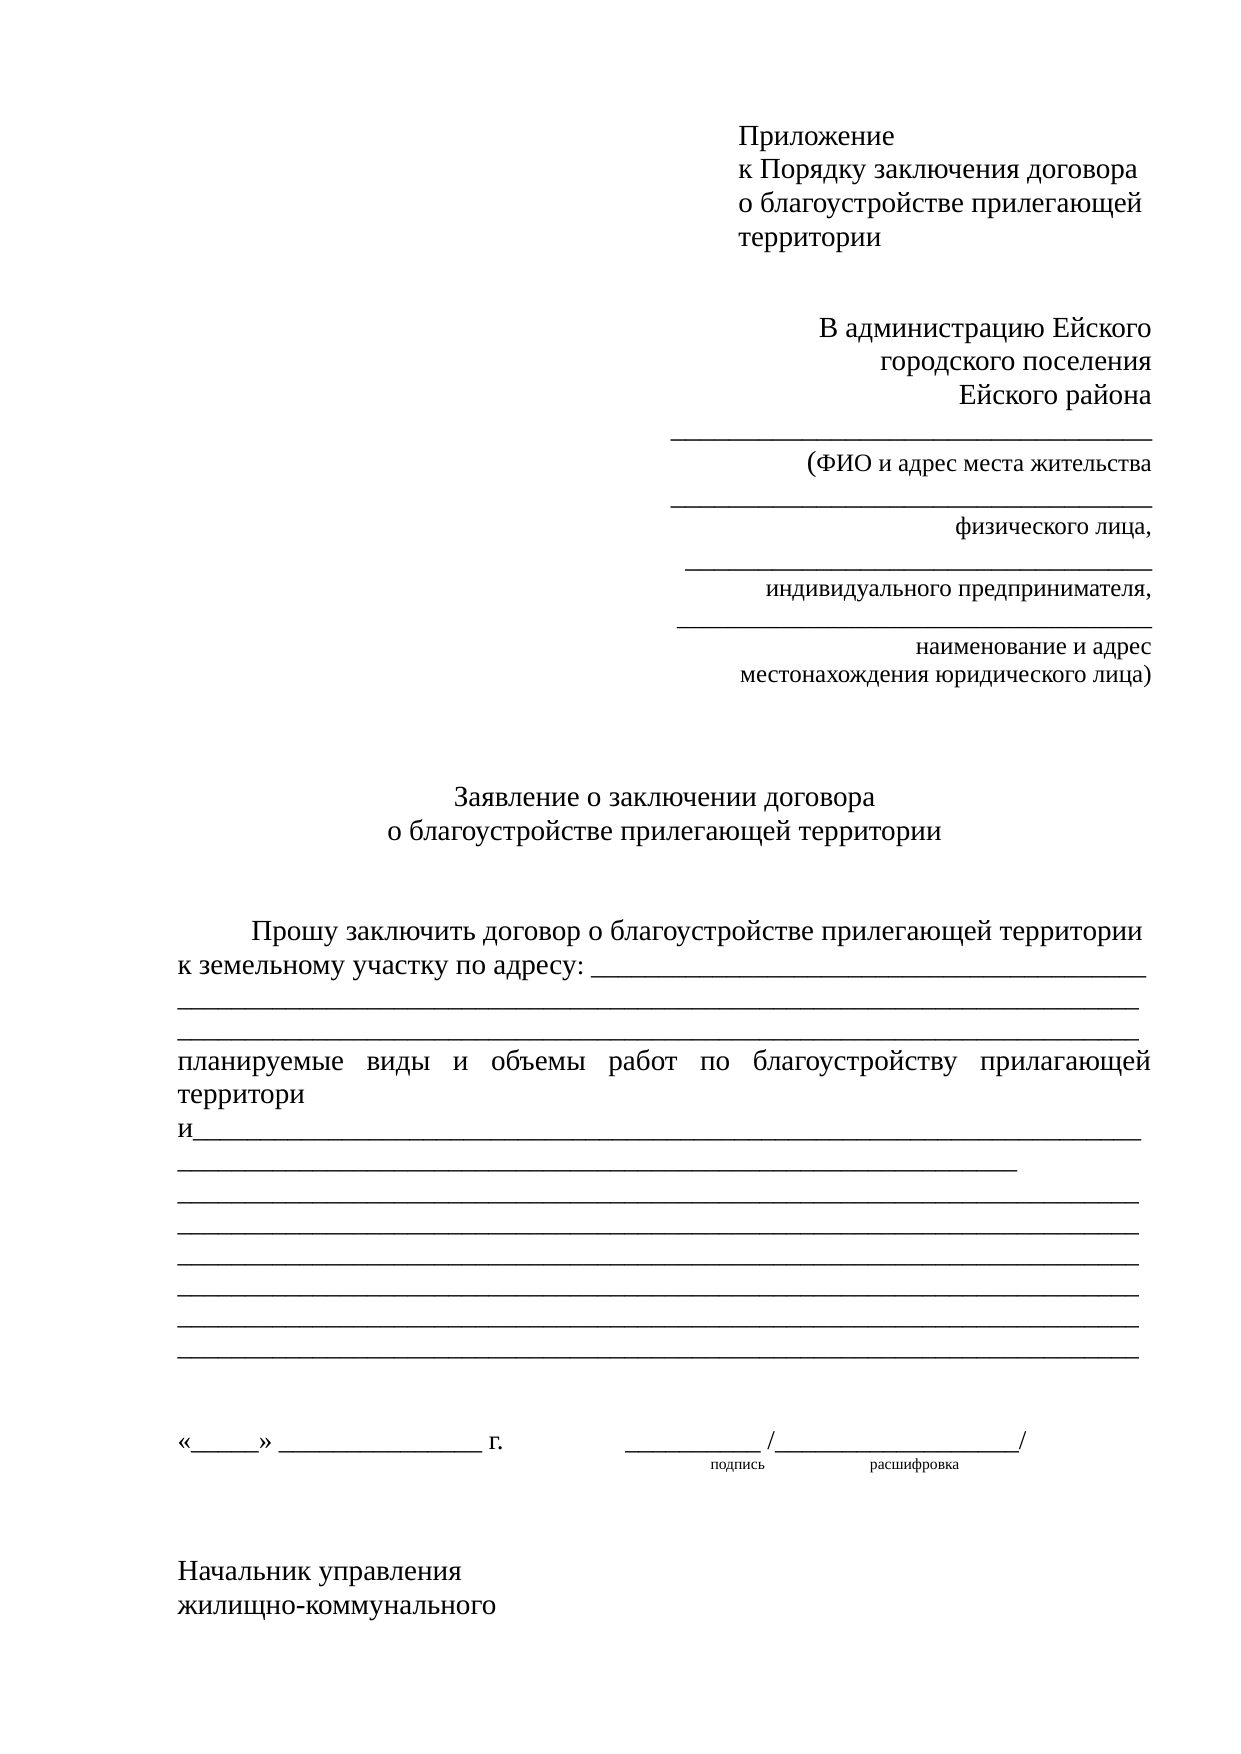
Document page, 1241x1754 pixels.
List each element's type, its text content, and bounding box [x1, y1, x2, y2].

text ___________________________________________________________________________________________________________________________________________________________________________________________________________________________________________________________________________________________________________________________________________________________________ [177, 1206, 1152, 1362]
text _________________________________ [177, 477, 1152, 511]
text _______________________________________________________________________ [177, 1175, 1152, 1206]
text Приложение [738, 118, 1152, 152]
text Заявление о заключении договора [177, 779, 1152, 813]
text Ейского района [177, 377, 1152, 410]
text ______________________________________ [177, 602, 1152, 631]
text наименование и адрес [177, 631, 1152, 659]
text городского поселения [177, 343, 1152, 377]
text к Порядку заключения договора о благоустройстве прилегающей территории [738, 152, 1152, 252]
text Начальник управления [177, 1553, 1152, 1587]
text планируемые виды и объемы работ по благоустройству прилагающей территории____________________________________________________________________________________________________________________________________ [177, 1043, 1152, 1175]
text В администрацию Ейского [177, 310, 1152, 343]
text Прошу заключить договор о благоустройстве прилегающей территории к земельному участку по адресу: _________________________________________ ______________________________________________________________________________________________________________________________________________ [177, 913, 1152, 1043]
text «_____» _______________ г. __________ /__________________/ [177, 1424, 1152, 1455]
text ________________________________ [177, 540, 1152, 573]
text подпись расшифровка [177, 1455, 1152, 1486]
text о благоустройстве прилегающей территории [177, 813, 1152, 846]
text индивидуального предпринимателя, [177, 573, 1152, 602]
text физического лица, [177, 511, 1152, 540]
text местонахождения юридического лица) [177, 659, 1152, 688]
text жилищно-коммунального [177, 1587, 1152, 1620]
text (ФИО и адрес места жительства [177, 444, 1152, 477]
text _________________________________ [177, 410, 1152, 444]
